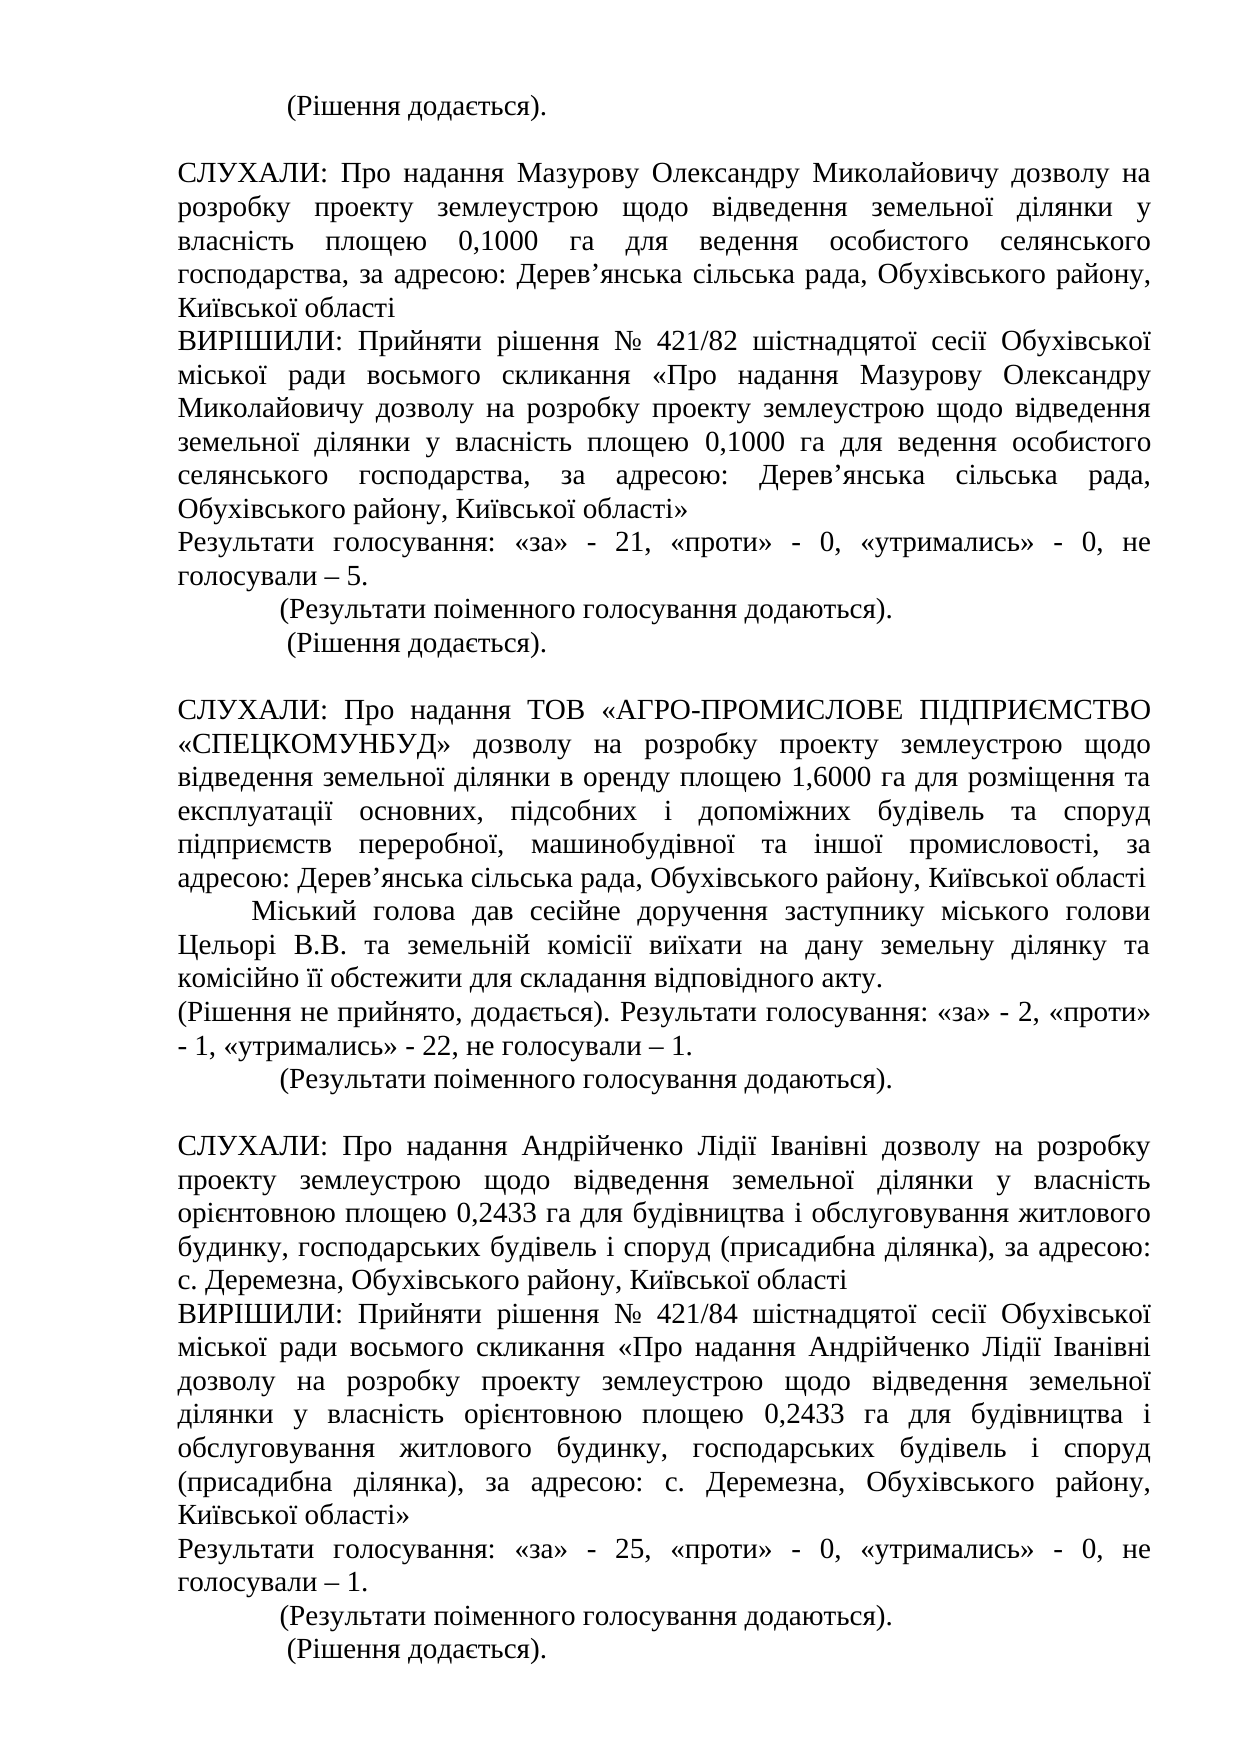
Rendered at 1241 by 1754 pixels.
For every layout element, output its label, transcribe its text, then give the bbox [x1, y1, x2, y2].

subtitle (Результати поіменного голосування додаються). [177, 592, 1152, 625]
subtitle (Рішення додається). [177, 1631, 1152, 1665]
subtitle (Рішення не прийнято, додається). Результати голосування: «за» - 2, «проти» - 1, «утримались» - 22, не голосували – 1. [177, 994, 1152, 1061]
text ВИРІШИЛИ: Прийняти рішення № 421/82 шістнадцятої сесії Обухівської міської ради восьмого скликання «Про надання Мазурову Олександру Миколайовичу дозволу на розробку проекту землеустрою щодо відведення земельної ділянки у власність площею 0,1000 га для ведення особистого селянського господарства, за адресою: Дерев’янська сільська рада, Обухівського району, Київської області» [177, 323, 1152, 524]
subtitle (Рішення додається). [177, 625, 1152, 659]
text СЛУХАЛИ: Про надання Мазурову Олександру Миколайовичу дозволу на розробку проекту землеустрою щодо відведення земельної ділянки у власність площею 0,1000 га для ведення особистого селянського господарства, за адресою: Дерев’янська сільська рада, Обухівського району, Київської області [177, 156, 1152, 323]
subtitle (Результати поіменного голосування додаються). [177, 1061, 1152, 1095]
subtitle Результати голосування: «за» - 25, «проти» - 0, «утримались» - 0, не голосували – 1. [177, 1531, 1152, 1598]
subtitle Результати голосування: «за» - 21, «проти» - 0, «утримались» - 0, не голосували – 5. [177, 524, 1152, 592]
text ВИРІШИЛИ: Прийняти рішення № 421/84 шістнадцятої сесії Обухівської міської ради восьмого скликання «Про надання Андрійченко Лідії Іванівні дозволу на розробку проекту землеустрою щодо відведення земельної ділянки у власність орієнтовною площею 0,2433 га для будівництва і обслуговування житлового будинку, господарських будівель і споруд (присадибна ділянка), за адресою: с. Деремезна, Обухівського району, Київської області» [177, 1296, 1152, 1531]
subtitle (Результати поіменного голосування додаються). [177, 1598, 1152, 1631]
subtitle Міський голова дав сесійне доручення заступнику міського голови Цельорі В.В. та земельній комісії виїхати на дану земельну ділянку та комісійно її обстежити для складання відповідного акту. [177, 893, 1152, 994]
subtitle (Рішення додається). [177, 88, 1152, 122]
text СЛУХАЛИ: Про надання ТОВ «АГРО-ПРОМИСЛОВЕ ПІДПРИЄМСТВО «СПЕЦКОМУНБУД» дозволу на розробку проекту землеустрою щодо відведення земельної ділянки в оренду площею 1,6000 га для розміщення та експлуатації основних, підсобних і допоміжних будівель та споруд підприємств переробної, машинобудівної та іншої промисловості, за адресою: Дерев’янська сільська рада, Обухівського району, Київської області [177, 692, 1152, 893]
text СЛУХАЛИ: Про надання Андрійченко Лідії Іванівні дозволу на розробку проекту землеустрою щодо відведення земельної ділянки у власність орієнтовною площею 0,2433 га для будівництва і обслуговування житлового будинку, господарських будівель і споруд (присадибна ділянка), за адресою: с. Деремезна, Обухівського району, Київської області [177, 1128, 1152, 1296]
